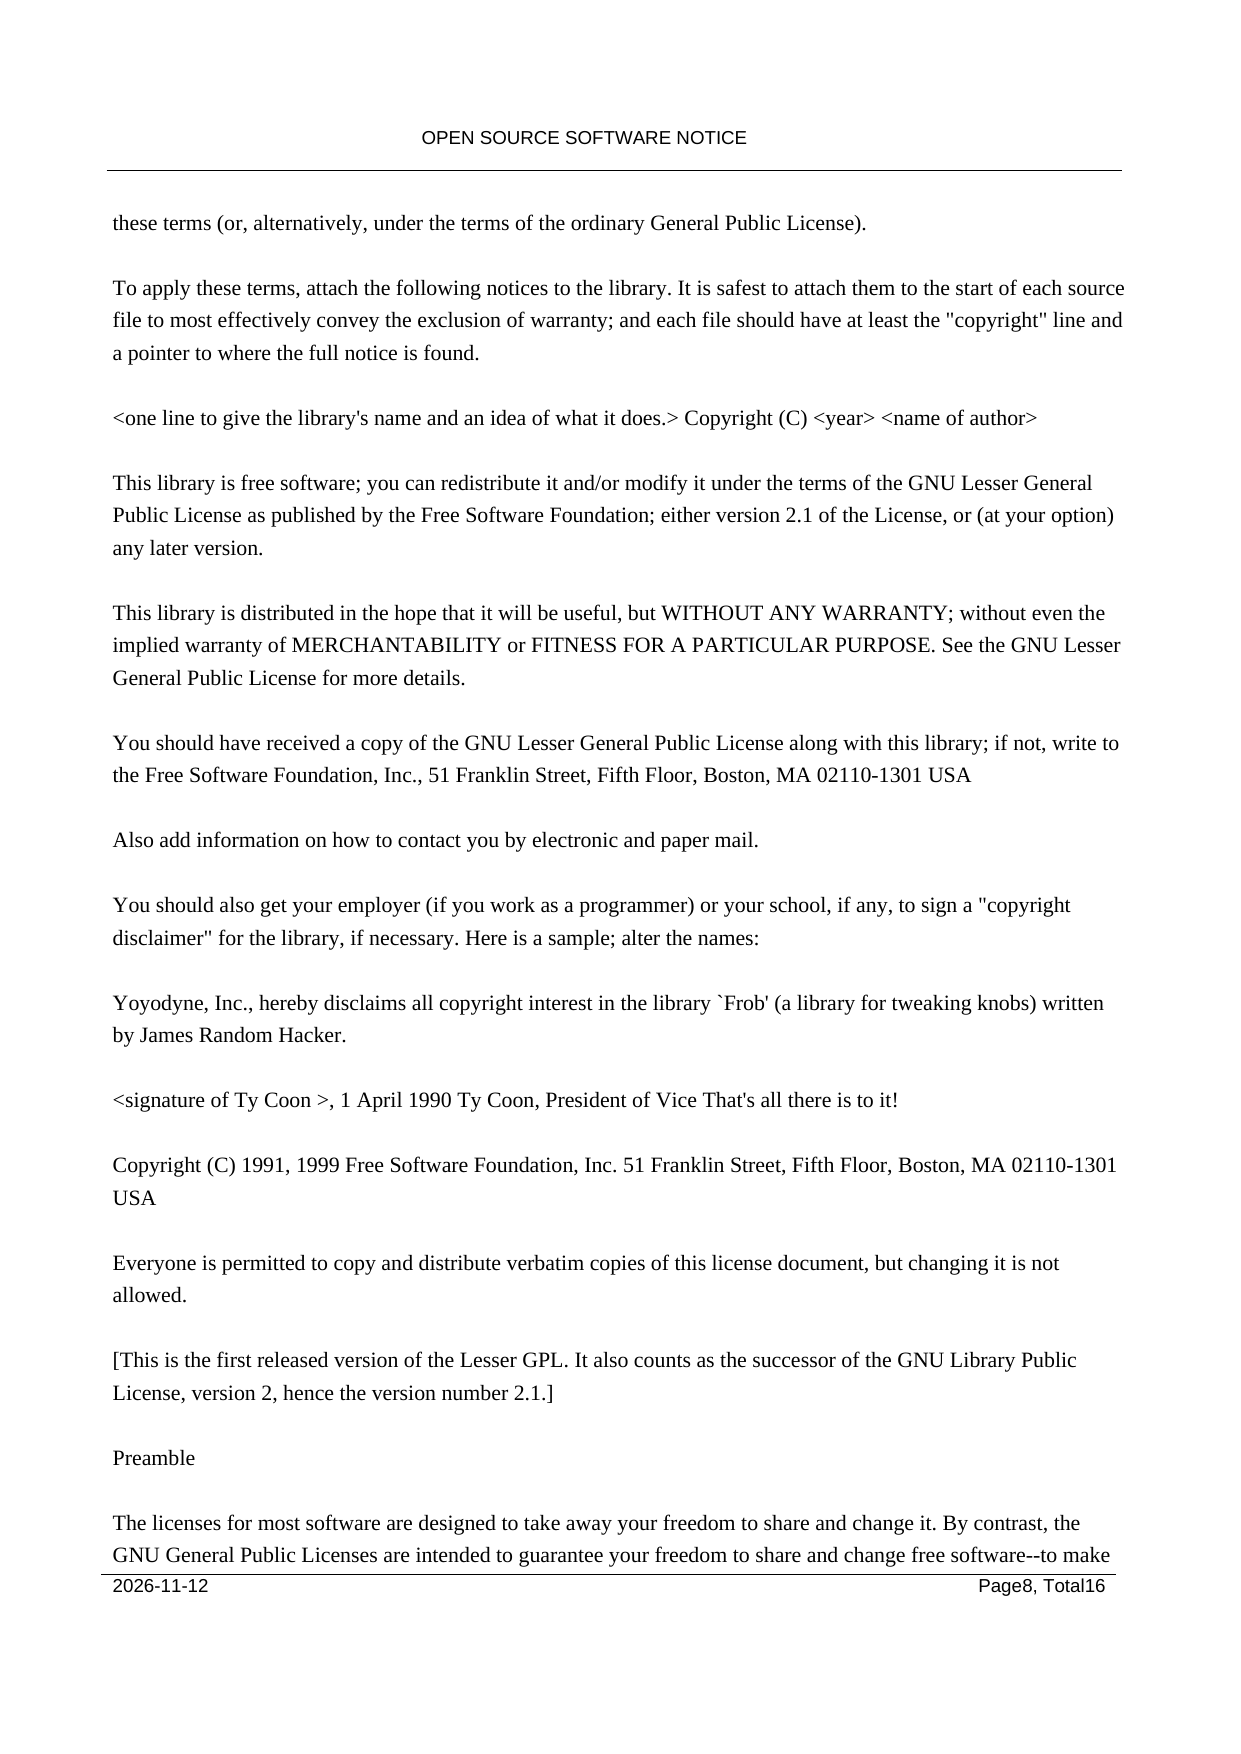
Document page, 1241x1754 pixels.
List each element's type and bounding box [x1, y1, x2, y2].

text [112, 206, 1128, 1571]
